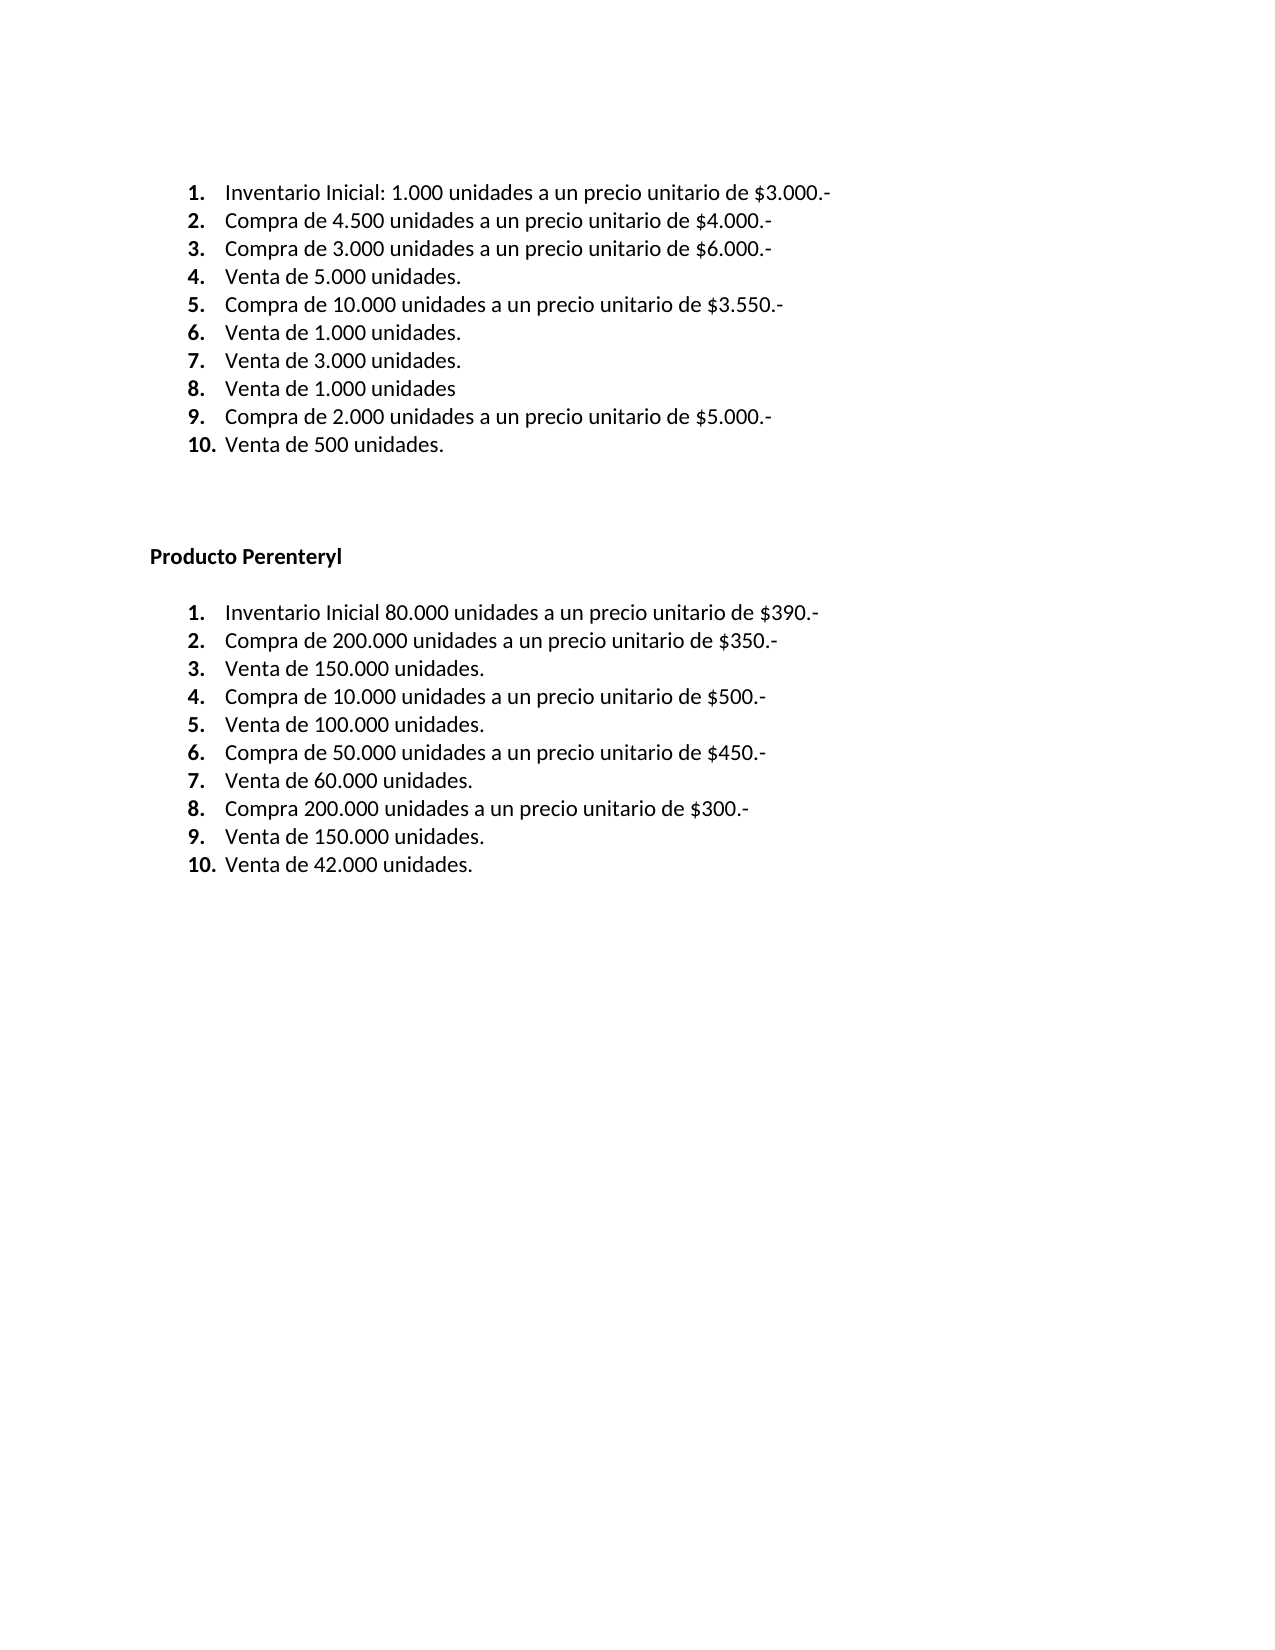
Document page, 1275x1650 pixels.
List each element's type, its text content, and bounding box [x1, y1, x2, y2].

list Venta de 150.000 unidades. [187, 822, 1125, 851]
list Venta de 150.000 unidades. [187, 654, 1125, 682]
list Compra de 10.000 unidades a un precio unitario de $500.- [187, 682, 1125, 710]
list Venta de 1.000 unidades [187, 374, 1125, 402]
list Compra de 4.500 unidades a un precio unitario de $4.000.- [187, 206, 1125, 234]
list Compra de 3.000 unidades a un precio unitario de $6.000.- [187, 234, 1125, 262]
list Venta de 5.000 unidades. [187, 262, 1125, 290]
list Compra de 50.000 unidades a un precio unitario de $450.- [187, 738, 1125, 766]
list Venta de 60.000 unidades. [187, 766, 1125, 794]
list Venta de 500 unidades. [187, 430, 1125, 458]
list Compra de 10.000 unidades a un precio unitario de $3.550.- [187, 290, 1125, 318]
list Inventario Inicial 80.000 unidades a un precio unitario de $390.- [187, 598, 1125, 626]
list Inventario Inicial: 1.000 unidades a un precio unitario de $3.000.- [187, 178, 1125, 206]
list Venta de 100.000 unidades. [187, 710, 1125, 738]
list Venta de 42.000 unidades. [187, 851, 1125, 878]
list Compra de 2.000 unidades a un precio unitario de $5.000.- [187, 402, 1125, 430]
text Producto Perenteryl [150, 542, 1125, 570]
list Compra de 200.000 unidades a un precio unitario de $350.- [187, 626, 1125, 654]
list Compra 200.000 unidades a un precio unitario de $300.- [187, 794, 1125, 822]
list Venta de 3.000 unidades. [187, 346, 1125, 374]
list Venta de 1.000 unidades. [187, 318, 1125, 346]
